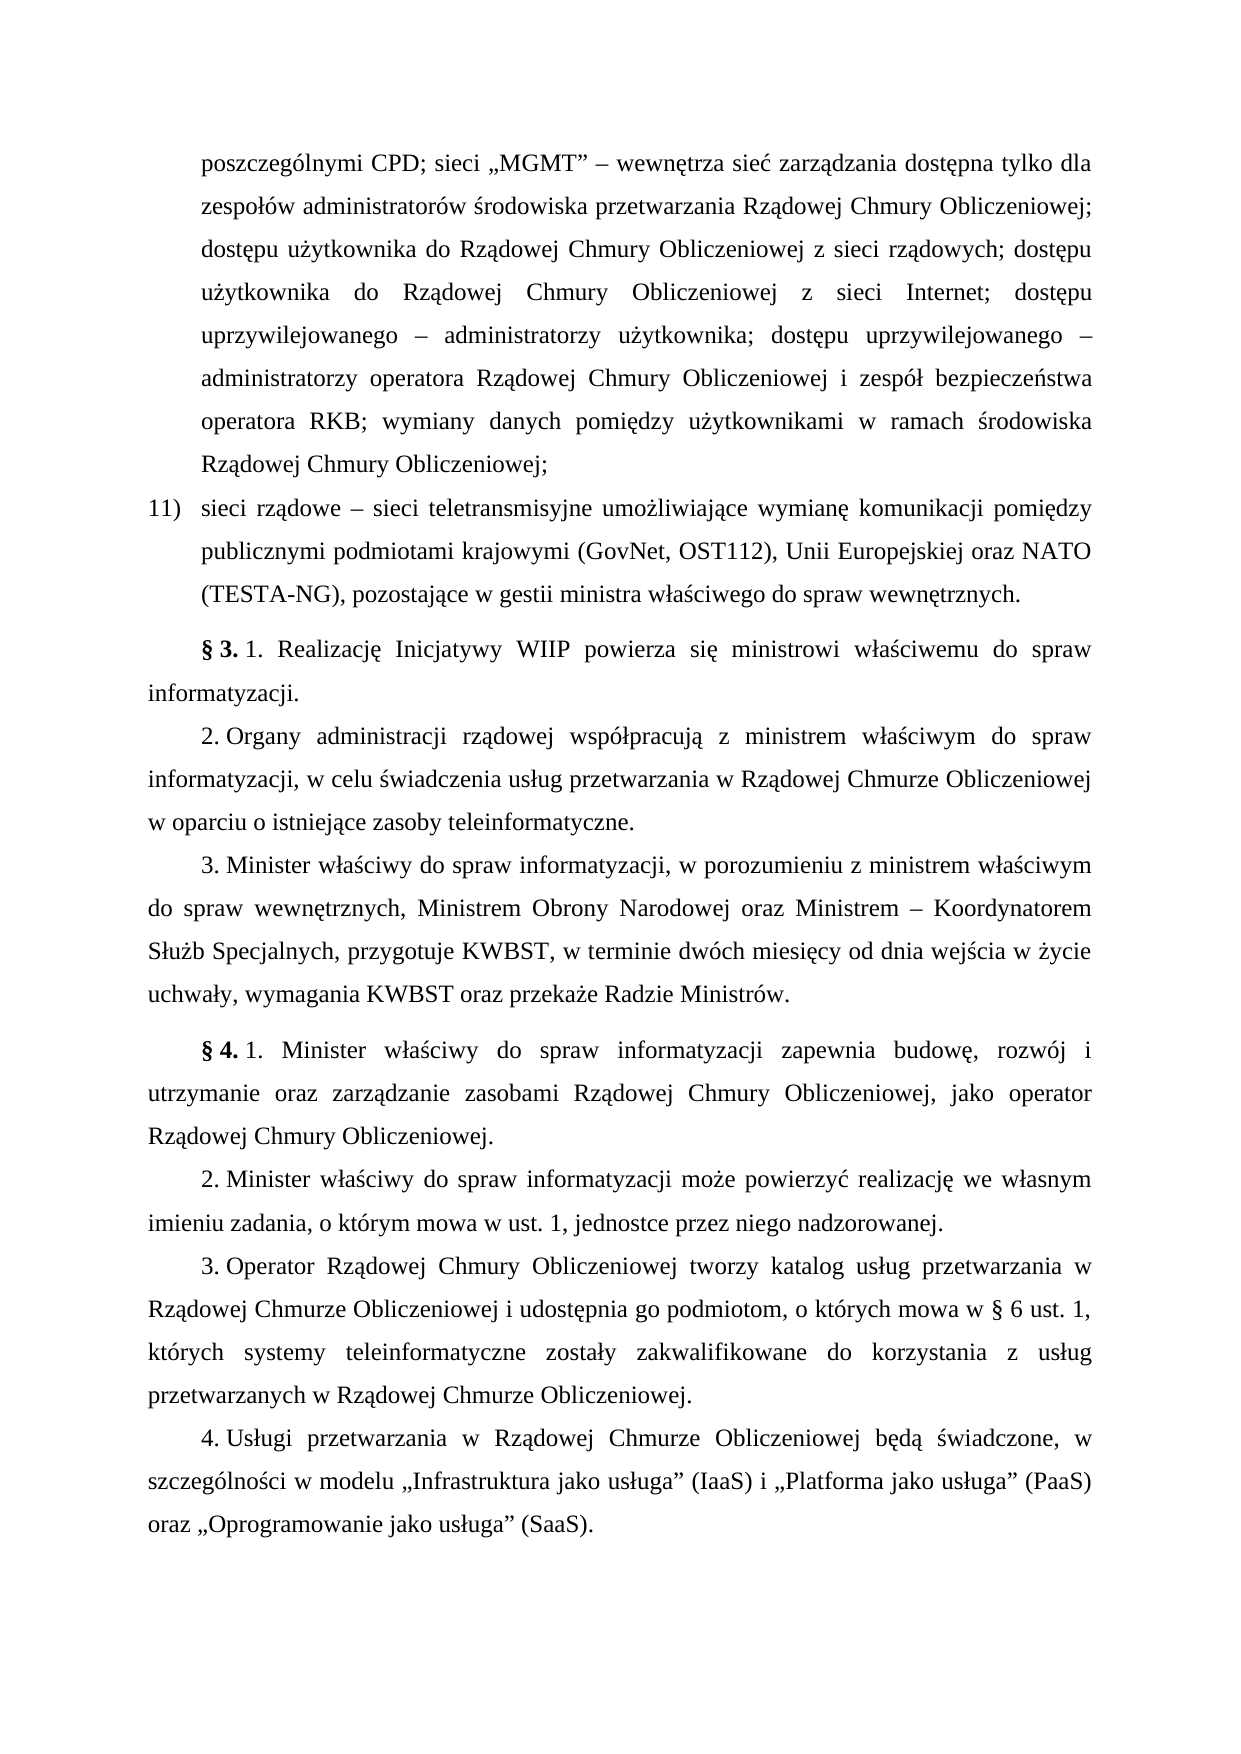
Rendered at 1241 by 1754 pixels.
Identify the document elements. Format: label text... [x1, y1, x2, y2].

text 3. Operator Rządowej Chmury Obliczeniowej tworzy katalog usług przetwarzania w Rządowej Chmurze Obliczeniowej i udostępnia go podmiotom, o których mowa w § 6 ust. 1, których systemy teleinformatyczne zostały zakwalifikowane do korzystania z usług przetwarzanych w Rządowej Chmurze Obliczeniowej. [148, 1251, 1093, 1409]
text 2. Organy administracji rządowej współpracują z ministrem właściwym do spraw informatyzacji, w celu świadczenia usług przetwarzania w Rządowej Chmurze Obliczeniowej w oparciu o istniejące zasoby teleinformatyczne. [148, 721, 1093, 836]
text 3. Minister właściwy do spraw informatyzacji, w porozumieniu z ministrem właściwym do spraw wewnętrznych, Ministrem Obrony Narodowej oraz Ministrem – Koordynatorem Służb Specjalnych, przygotuje KWBST, w terminie dwóch miesięcy od dnia wejścia w życie uchwały, wymagania KWBST oraz przekaże Radzie Ministrów. [148, 850, 1093, 1008]
text 4. Usługi przetwarzania w Rządowej Chmurze Obliczeniowej będą świadczone, w szczególności w modelu „Infrastruktura jako usługa” (IaaS) i „Platforma jako usługa” (PaaS) oraz „Oprogramowanie jako usługa” (SaaS). [148, 1423, 1093, 1538]
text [148, 148, 1093, 478]
text 11) sieci rządowe – sieci teletransmisyjne umożliwiające wymianę komunikacji pomiędzy publicznymi podmiotami krajowymi (GovNet, OST112), Unii Europejskiej oraz NATO (TESTA-NG), pozostające w gestii ministra właściwego do spraw wewnętrznych. [148, 493, 1093, 608]
text § 4. 1. Minister właściwy do spraw informatyzacji zapewnia budowę, rozwój i utrzymanie oraz zarządzanie zasobami Rządowej Chmury Obliczeniowej, jako operator Rządowej Chmury Obliczeniowej. [148, 1035, 1093, 1150]
text 2. Minister właściwy do spraw informatyzacji może powierzyć realizację we własnym imieniu zadania, o którym mowa w ust. 1, jednostce przez niego nadzorowanej. [148, 1164, 1093, 1236]
text § 3. 1. Realizację Inicjatywy WIIP powierza się ministrowi właściwemu do spraw informatyzacji. [148, 634, 1093, 706]
